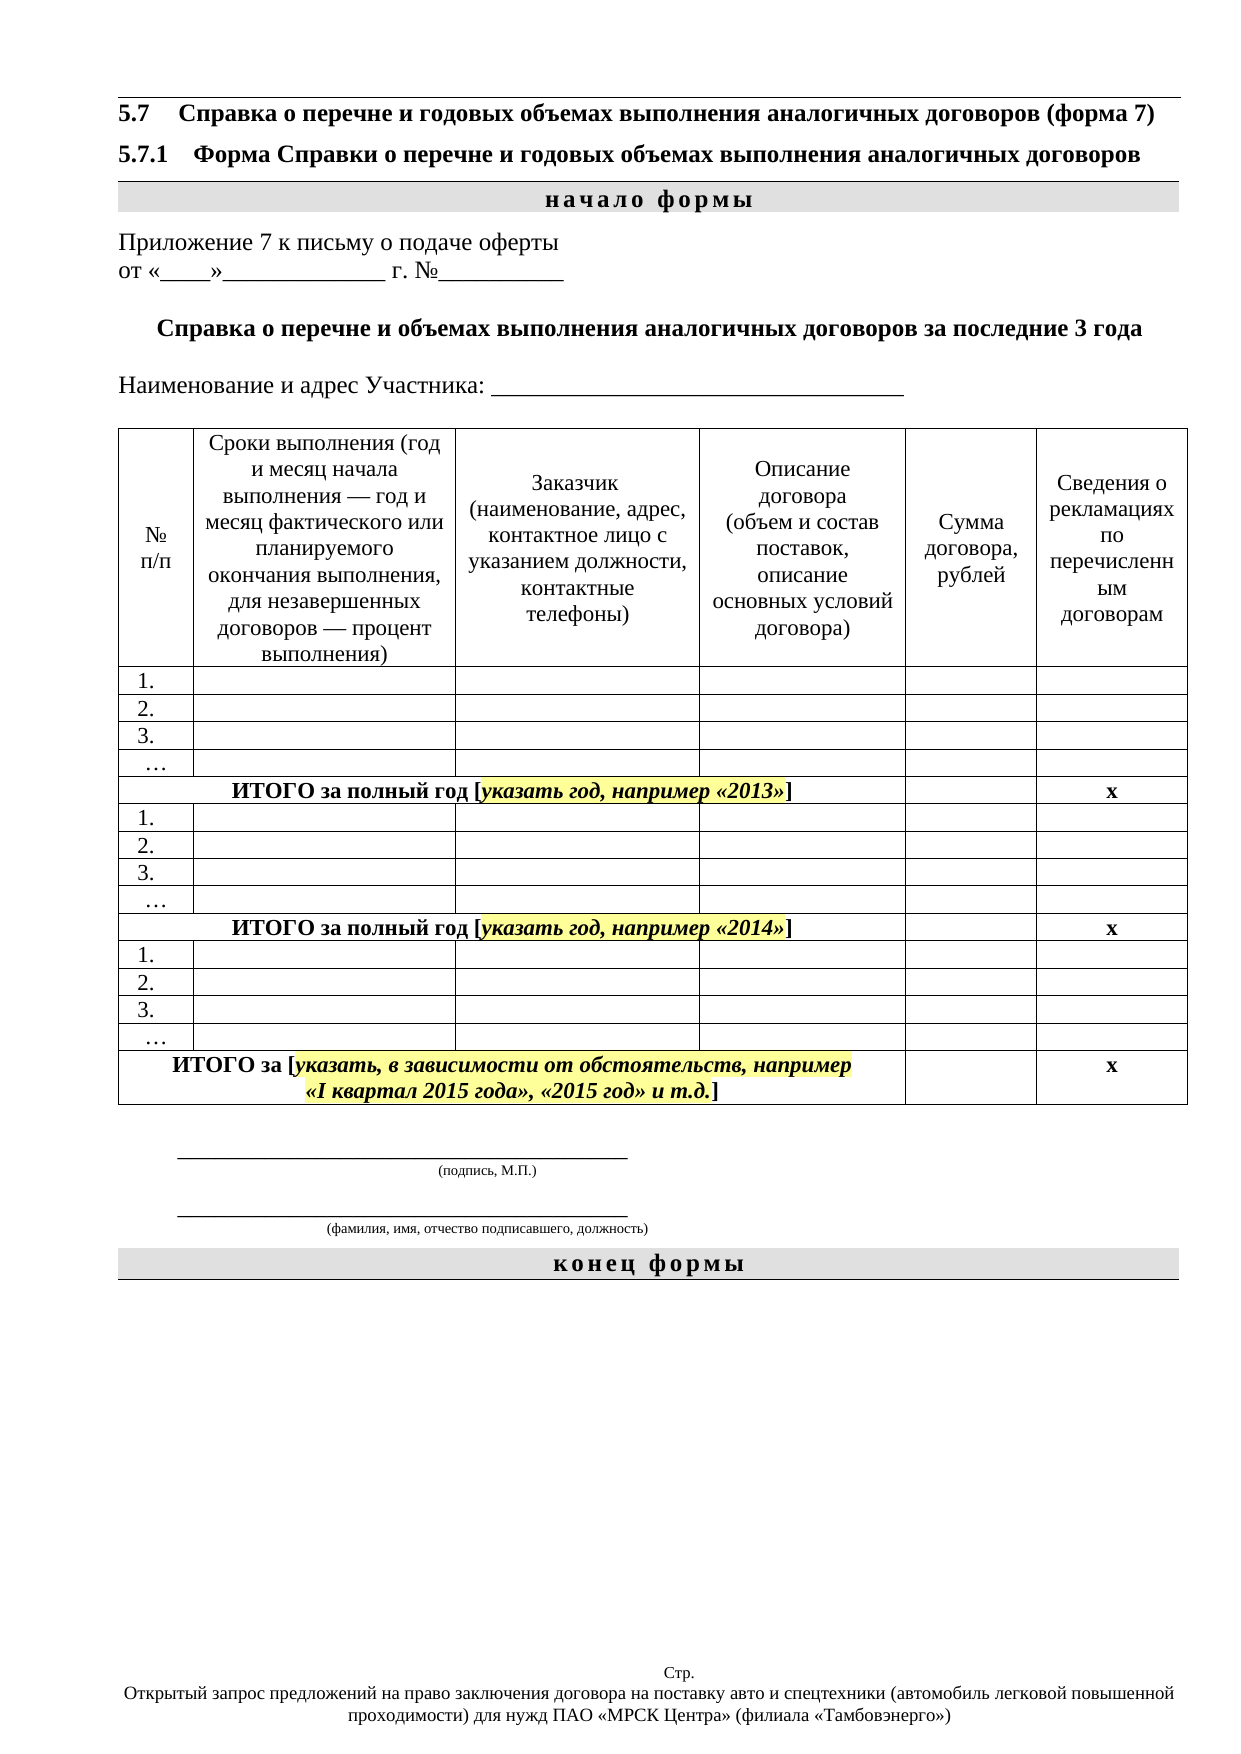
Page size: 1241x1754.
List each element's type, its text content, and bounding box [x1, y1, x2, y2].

table_cell [1037, 832, 1187, 858]
text (фамилия, имя, отчество подписавшего, должность) [118, 1219, 797, 1248]
table_cell х [1037, 777, 1187, 803]
table_cell [906, 750, 1036, 776]
table_cell [119, 832, 193, 858]
table_cell [1037, 667, 1187, 694]
table_cell [194, 996, 455, 1022]
table_cell [119, 996, 193, 1022]
table_cell [906, 832, 1036, 858]
table_cell [906, 969, 1036, 995]
table_cell [700, 886, 905, 913]
table_cell [194, 859, 455, 885]
table_cell [906, 777, 1036, 803]
table_cell [456, 969, 699, 995]
table_cell [194, 832, 455, 858]
table_header № п/п [119, 429, 193, 666]
table_header Сумма договора, рублей [906, 429, 1036, 666]
table_cell [194, 722, 455, 748]
table_cell [1037, 695, 1187, 721]
table_cell [1037, 750, 1187, 776]
table_cell [700, 969, 905, 995]
table_header Заказчик (наименование, адрес, контактное лицо с указанием должности, контактные телефоны) [456, 429, 699, 666]
table_cell [456, 667, 699, 694]
table_cell [119, 941, 193, 968]
table_cell [700, 695, 905, 721]
table_cell [1037, 996, 1187, 1022]
table_cell [1037, 859, 1187, 885]
table_cell [906, 1051, 1036, 1103]
subtitle Справка о перечне и годовых объемах выполнения аналогичных договоров (форма 7) [118, 98, 1181, 127]
table_cell [456, 832, 699, 858]
table_cell ИТОГО за [указать, в зависимости от обстоятельств, например «I квартал 2015 года», «2015 год» и т.д.] [119, 1051, 305, 1103]
table_cell [700, 941, 905, 968]
table_cell х [1037, 914, 1187, 940]
table_cell [906, 722, 1036, 748]
text конец формы [118, 1248, 1179, 1279]
table_cell [700, 859, 905, 885]
table_cell [906, 996, 1036, 1022]
table_cell [119, 667, 193, 694]
table_cell [700, 996, 905, 1022]
table_cell ИТОГО за полный год [указать год, например «2014»] [119, 914, 481, 940]
table_cell [906, 859, 1036, 885]
table_cell [906, 804, 1036, 831]
table_cell [1037, 969, 1187, 995]
table_cell … [119, 1024, 193, 1050]
table_cell [456, 750, 699, 776]
table_header Описание договора (объем и состав поставок, описание основных условий договора) [700, 429, 905, 666]
table_cell [456, 859, 699, 885]
table_cell [456, 1024, 699, 1050]
table_cell [700, 1024, 905, 1050]
table_cell [456, 941, 699, 968]
table_cell [1037, 886, 1187, 913]
table_cell [1037, 722, 1187, 748]
table_cell [194, 941, 455, 968]
table_cell [700, 722, 905, 748]
table_cell [194, 969, 455, 995]
table_header Сведения о рекламациях по перечисленным договорам [1037, 429, 1187, 666]
table_cell [906, 914, 1036, 940]
table_cell [906, 1024, 1036, 1050]
table_cell [700, 804, 905, 831]
subtitle Форма Справки о перечне и годовых объемах выполнения аналогичных договоров [118, 139, 1181, 168]
table_cell ИТОГО за полный год [указать год, например «2014»] [785, 914, 905, 940]
table_cell [456, 695, 699, 721]
text Приложение 7 к письму о подаче оферты от «____»_____________ г. №__________ [118, 227, 1181, 284]
table_cell [906, 695, 1036, 721]
table_cell [194, 695, 455, 721]
table_cell [119, 722, 193, 748]
table_cell [456, 722, 699, 748]
table_cell [1037, 941, 1187, 968]
table_header Сроки выполнения (год и месяц начала выполнения — год и месяц фактического или планируемого окончания выполнения, для незавершенных договоров — процент выполнения) [194, 429, 455, 666]
table_cell [119, 695, 193, 721]
table_cell [456, 804, 699, 831]
table_cell [700, 750, 905, 776]
table_cell … [119, 886, 193, 913]
text ____________________________________ [118, 1133, 1181, 1162]
table_cell ИТОГО за полный год [указать год, например «2013»] [119, 777, 481, 803]
table_cell [119, 804, 193, 831]
text начало формы [118, 182, 1179, 212]
table_cell [906, 941, 1036, 968]
table_cell [700, 667, 905, 694]
table_cell [700, 832, 905, 858]
text ____________________________________ [118, 1191, 1181, 1219]
text Наименование и адрес Участника: _________________________________ [118, 371, 1181, 399]
table_cell ИТОГО за полный год [указать год, например «2013»] [785, 777, 905, 803]
text (подпись, М.П.) [118, 1162, 797, 1191]
table_cell х [1037, 1051, 1187, 1103]
table_cell ИТОГО за [указать, в зависимости от обстоятельств, например «I квартал 2015 года», «2015 год» и т.д.] [711, 1051, 905, 1103]
table_cell [194, 750, 455, 776]
table_cell [194, 804, 455, 831]
table_cell [194, 886, 455, 913]
table_cell [1037, 1024, 1187, 1050]
table_cell … [119, 750, 193, 776]
table_cell [119, 969, 193, 995]
table_cell [456, 996, 699, 1022]
table_cell [194, 1024, 455, 1050]
text Справка о перечне и объемах выполнения аналогичных договоров за последние 3 года [118, 313, 1181, 342]
table_cell [119, 859, 193, 885]
table_cell [906, 886, 1036, 913]
table_cell [456, 886, 699, 913]
table_cell [1037, 804, 1187, 831]
table_cell [194, 667, 455, 694]
table_cell [906, 667, 1036, 694]
